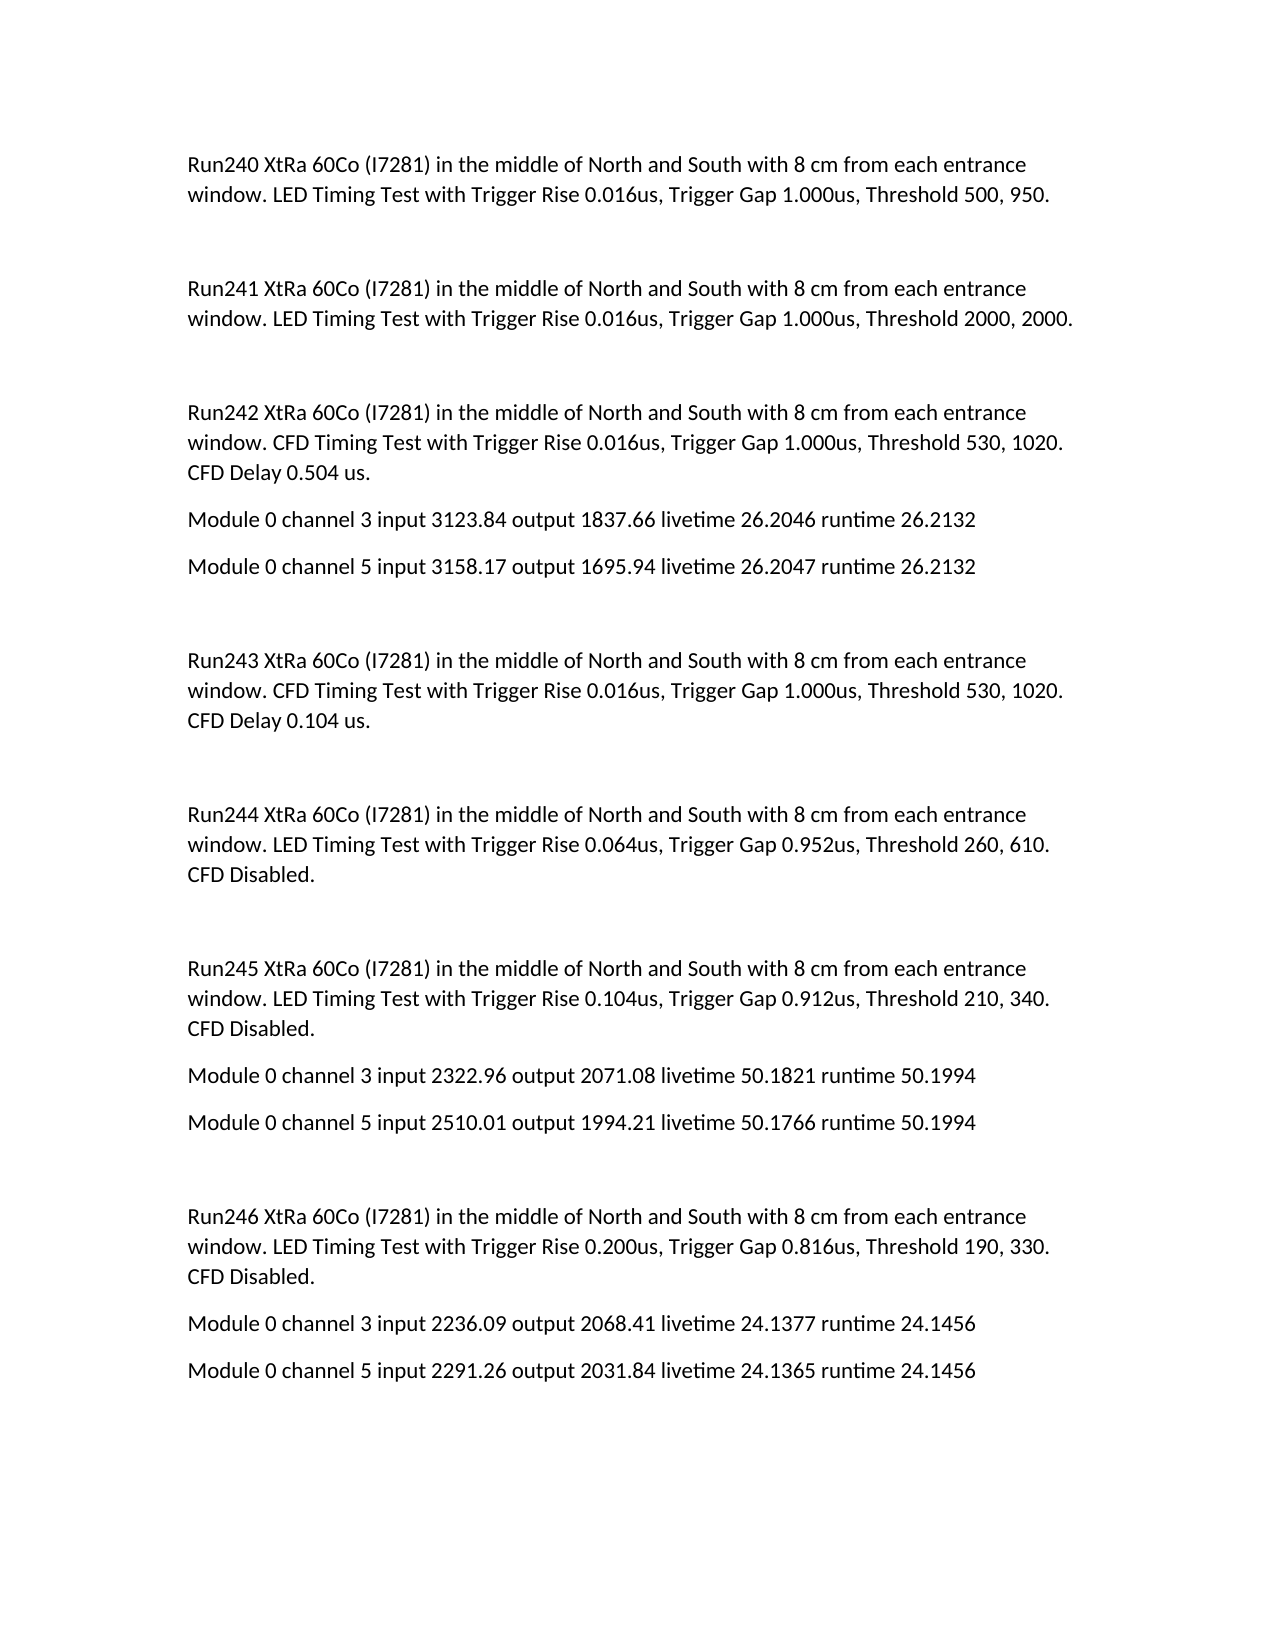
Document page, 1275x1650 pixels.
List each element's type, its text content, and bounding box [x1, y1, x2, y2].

text Module 0 channel 5 input 2291.26 output 2031.84 livetime 24.1365 runtime 24.1456 [187, 1356, 1087, 1384]
text Module 0 channel 5 input 3158.17 output 1695.94 livetime 26.2047 runtime 26.2132 [187, 552, 1087, 580]
text Module 0 channel 3 input 2322.96 output 2071.08 livetime 50.1821 runtime 50.1994 [187, 1061, 1087, 1089]
text Module 0 channel 5 input 2510.01 output 1994.21 livetime 50.1766 runtime 50.1994 [187, 1108, 1087, 1136]
text Run246 XtRa 60Co (I7281) in the middle of North and South with 8 cm from each entrance window. LED Timing Test with Trigger Rise 0.200us, Trigger Gap 0.816us, Threshold 190, 330. CFD Disabled. [187, 1202, 1087, 1291]
text Run244 XtRa 60Co (I7281) in the middle of North and South with 8 cm from each entrance window. LED Timing Test with Trigger Rise 0.064us, Trigger Gap 0.952us, Threshold 260, 610. CFD Disabled. [187, 800, 1087, 888]
text Run243 XtRa 60Co (I7281) in the middle of North and South with 8 cm from each entrance window. CFD Timing Test with Trigger Rise 0.016us, Trigger Gap 1.000us, Threshold 530, 1020. CFD Delay 0.104 us. [187, 646, 1087, 734]
text Module 0 channel 3 input 3123.84 output 1837.66 livetime 26.2046 runtime 26.2132 [187, 505, 1087, 533]
text Run241 XtRa 60Co (I7281) in the middle of North and South with 8 cm from each entrance window. LED Timing Test with Trigger Rise 0.016us, Trigger Gap 1.000us, Threshold 2000, 2000. [187, 274, 1087, 332]
text Run242 XtRa 60Co (I7281) in the middle of North and South with 8 cm from each entrance window. CFD Timing Test with Trigger Rise 0.016us, Trigger Gap 1.000us, Threshold 530, 1020. CFD Delay 0.504 us. [187, 398, 1087, 486]
text Run245 XtRa 60Co (I7281) in the middle of North and South with 8 cm from each entrance window. LED Timing Test with Trigger Rise 0.104us, Trigger Gap 0.912us, Threshold 210, 340. CFD Disabled. [187, 954, 1087, 1043]
text Run240 XtRa 60Co (I7281) in the middle of North and South with 8 cm from each entrance window. LED Timing Test with Trigger Rise 0.016us, Trigger Gap 1.000us, Threshold 500, 950. [187, 150, 1087, 208]
text Module 0 channel 3 input 2236.09 output 2068.41 livetime 24.1377 runtime 24.1456 [187, 1309, 1087, 1337]
